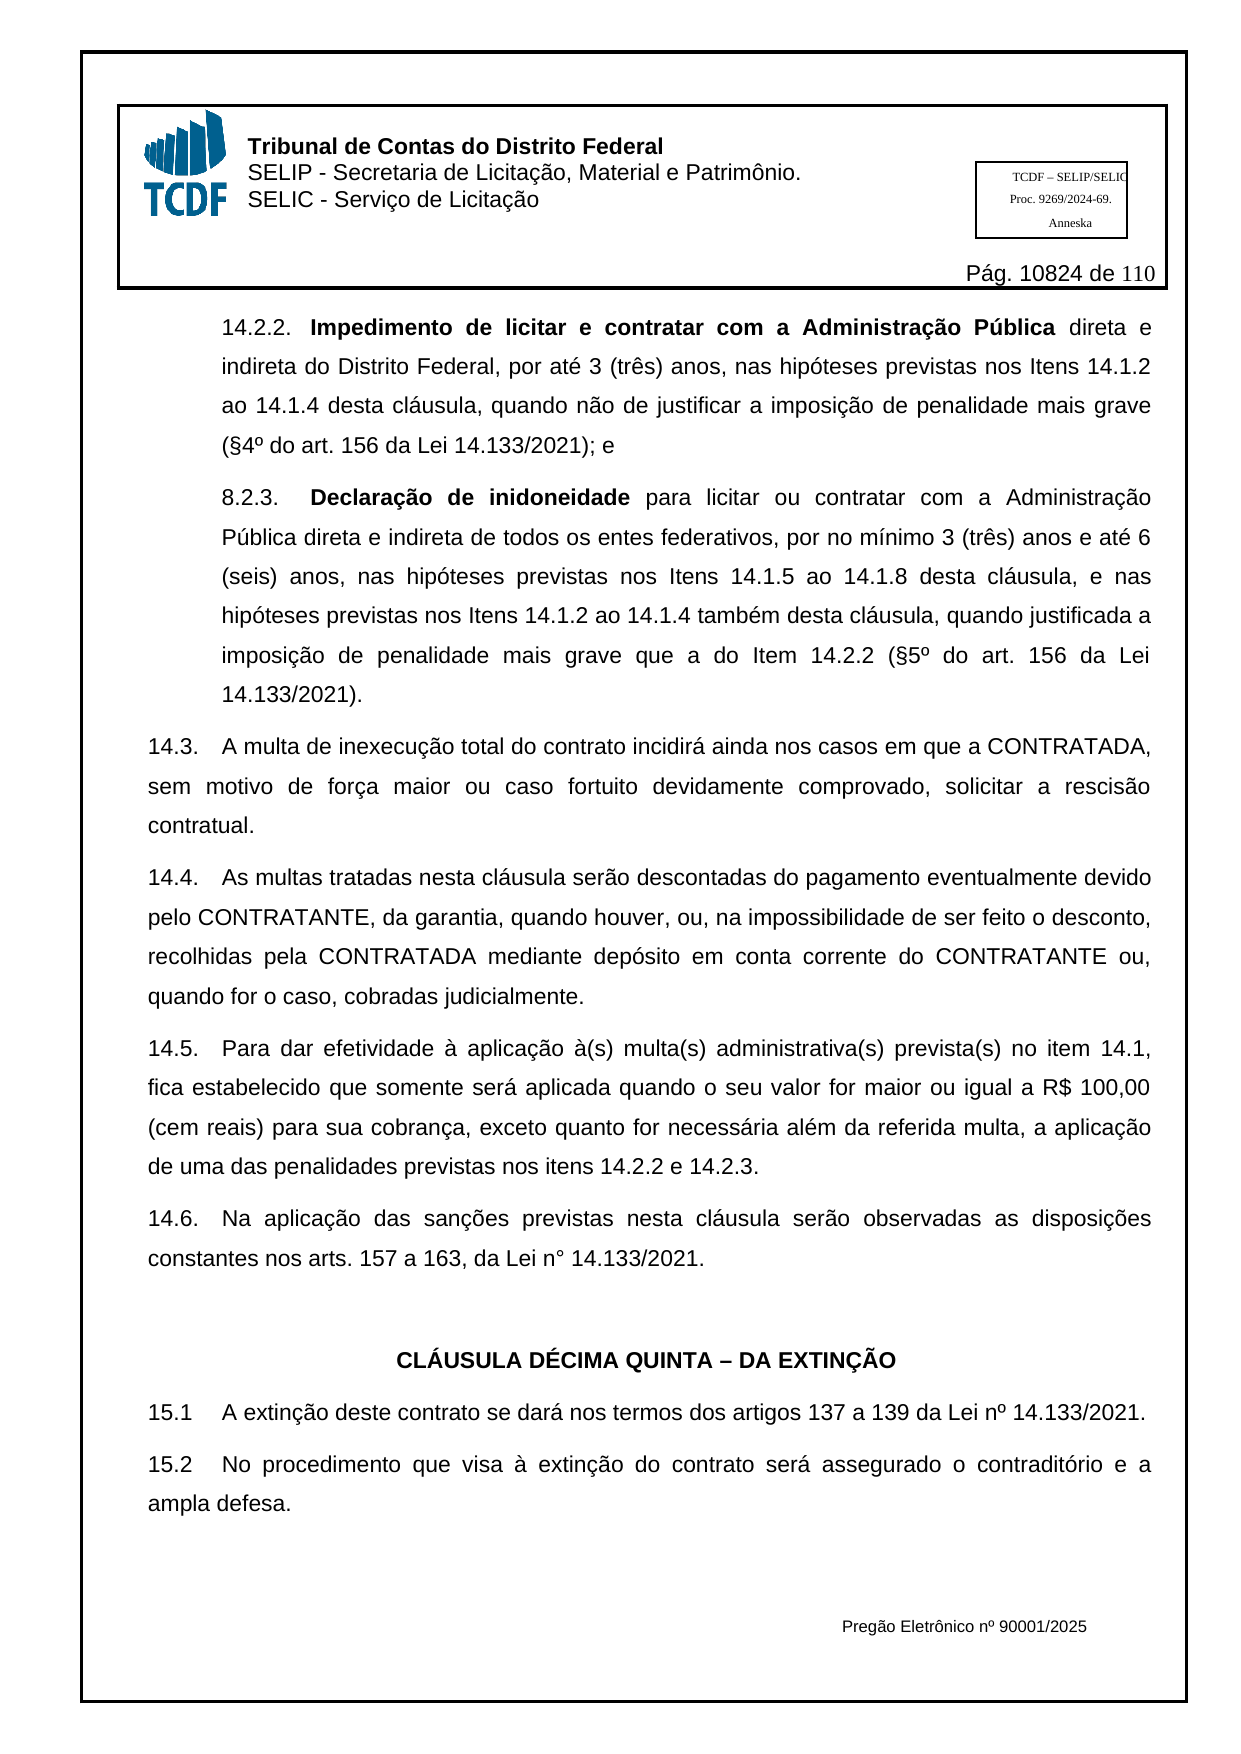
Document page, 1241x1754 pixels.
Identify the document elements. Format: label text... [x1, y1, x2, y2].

list 14.4. As multas tratadas nesta cláusula serão descontadas do pagamento eventualmente devido pelo CONTRATANTE, da garantia, quando houver, ou, na impossibilidade de ser feito o desconto, recolhidas pela CONTRATADA mediante depósito em conta corrente do CONTRATANTE ou, quando for o caso, cobradas judicialmente. [148, 864, 1152, 1009]
list 14.6. Na aplicação das sanções previstas nesta cláusula serão observadas as disposições constantes nos arts. 157 a 163, da Lei n° 14.133/2021. [148, 1205, 1152, 1271]
list 8.2.3. Declaração de inidoneidade para licitar ou contratar com a Administração Pública direta e indireta de todos os entes federativos, por no mínimo 3 (três) anos e até 6 (seis) anos, nas hipóteses previstas nos Itens 14.1.5 ao 14.1.8 desta cláusula, e nas hipóteses previstas nos Itens 14.1.2 ao 14.1.4 também desta cláusula, quando justificada a imposição de penalidade mais grave que a do Item 14.2.2 (§5º do art. 156 da Lei 14.133/2021). [221, 484, 1152, 708]
list CLÁUSULA décima QUinta – DA extinção [148, 1347, 1145, 1373]
list 14.3. A multa de inexecução total do contrato incidirá ainda nos casos em que a CONTRATADA, sem motivo de força maior ou caso fortuito devidamente comprovado, solicitar a rescisão contratual. [148, 733, 1152, 839]
list 14.5. Para dar efetividade à aplicação à(s) multa(s) administrativa(s) prevista(s) no item 14.1, fica estabelecido que somente será aplicada quando o seu valor for maior ou igual a R$ 100,00 (cem reais) para sua cobrança, exceto quanto for necessária além da referida multa, a aplicação de uma das penalidades previstas nos itens 14.2.2 e 14.2.3. [148, 1035, 1152, 1179]
list 15.2 No procedimento que visa à extinção do contrato será assegurado o contraditório e a ampla defesa. [148, 1451, 1152, 1516]
list 15.1 A extinção deste contrato se dará nos termos dos artigos 137 a 139 da Lei nº 14.133/2021. [148, 1398, 1152, 1425]
picture [129, 107, 241, 218]
list 14.2.2. Impedimento de licitar e contratar com a Administração Pública direta e indireta do Distrito Federal, por até 3 (três) anos, nas hipóteses previstas nos Itens 14.1.2 ao 14.1.4 desta cláusula, quando não de justificar a imposição de penalidade mais grave (§4º do art. 156 da Lei 14.133/2021); e [221, 313, 1152, 458]
